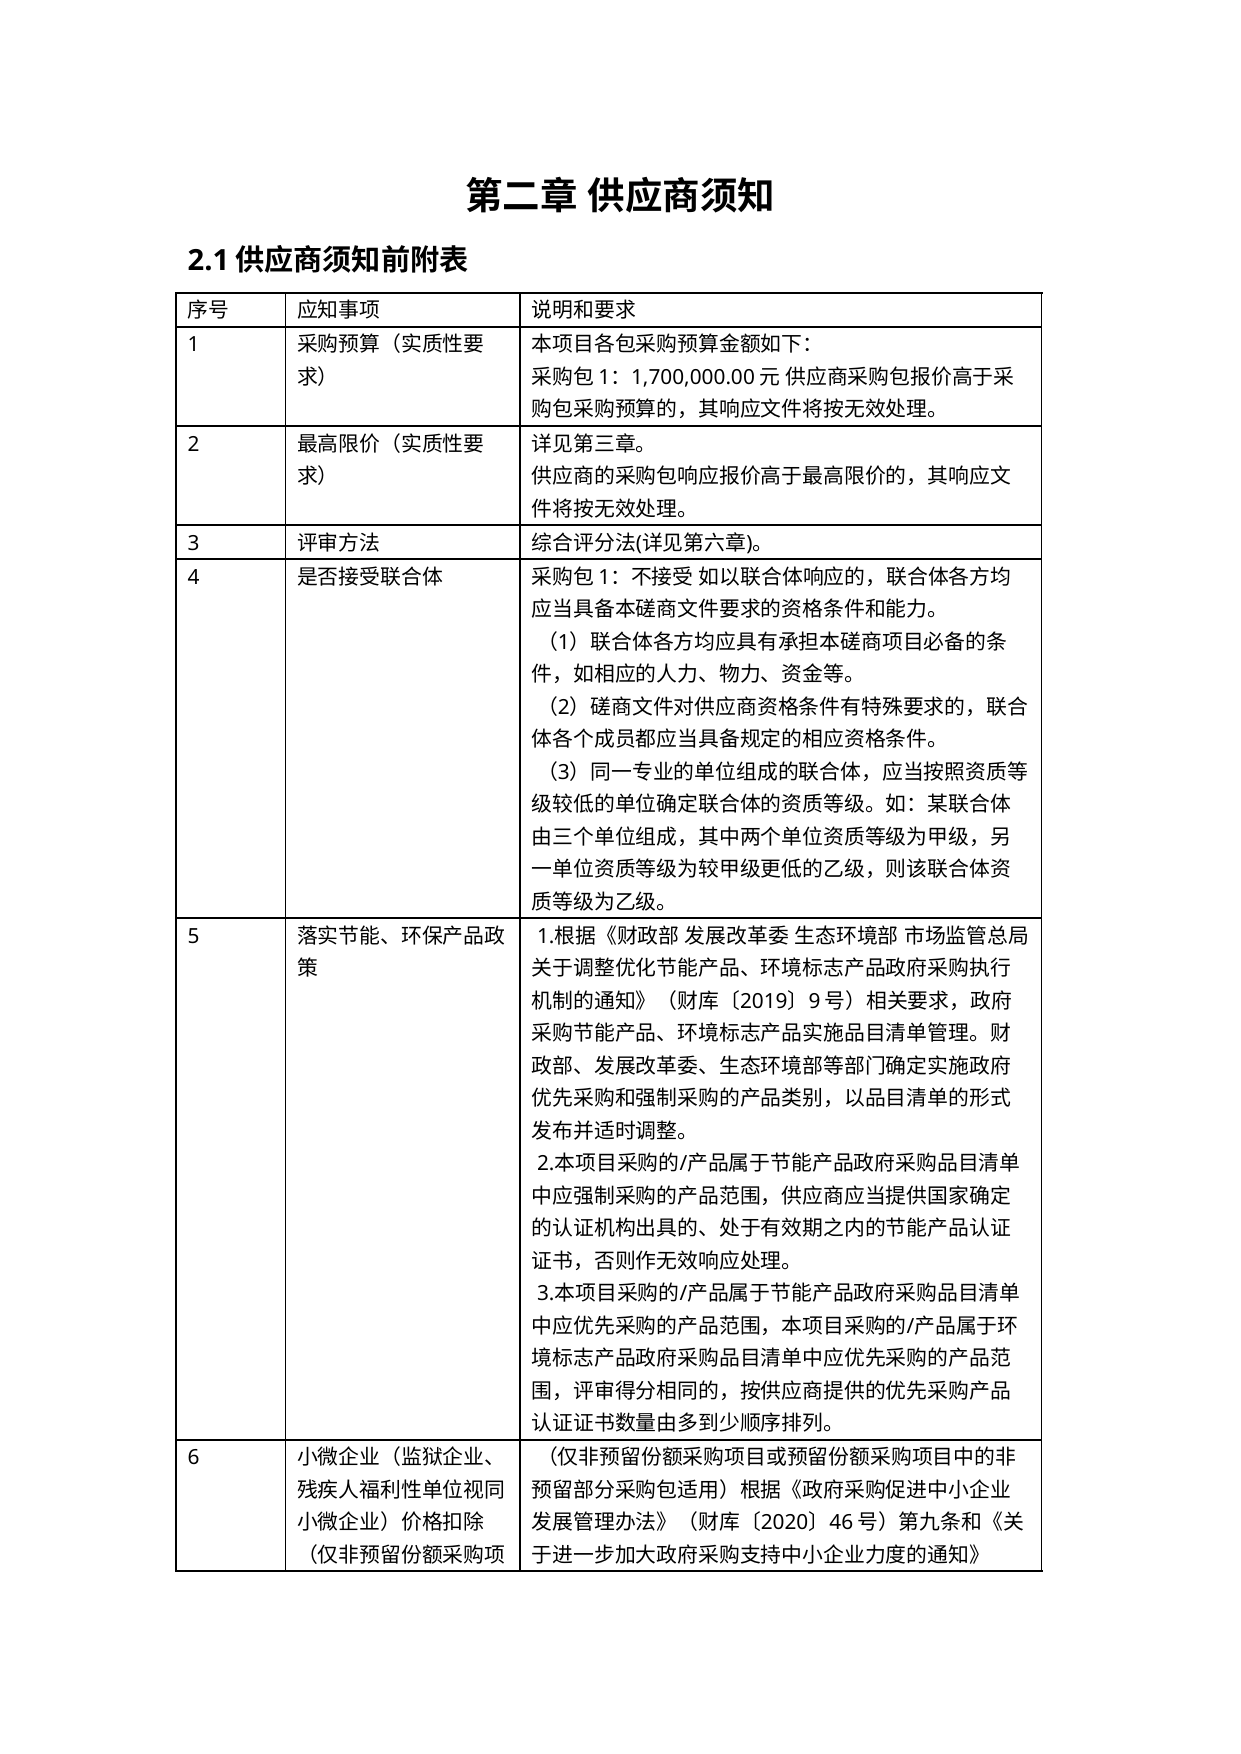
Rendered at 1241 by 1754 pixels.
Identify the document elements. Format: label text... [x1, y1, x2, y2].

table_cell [286, 1441, 519, 1570]
table_cell 采购预算（实质性要求） [286, 328, 519, 425]
text 第二章 供应商须知 [187, 162, 1053, 227]
text 2.1供应商须知前附表 [187, 227, 1053, 292]
table_header 序号 [177, 294, 285, 326]
table_cell 最高限价（实质性要求） [286, 427, 519, 524]
table_cell 是否接受联合体 [286, 560, 519, 917]
table_header 说明和要求 [521, 294, 1041, 326]
table_cell 综合评分法(详见第六章)。 [521, 526, 1041, 558]
table_cell 6 [177, 1441, 285, 1570]
table_header 应知事项 [286, 294, 519, 326]
table_cell 4 [177, 560, 285, 917]
table_cell 落实节能、环保产品政策 [286, 919, 519, 1439]
table_cell 1 [177, 328, 285, 425]
table_cell 5 [177, 919, 285, 1439]
table_cell 3 [177, 526, 285, 558]
table_cell 2 [177, 427, 285, 524]
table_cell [521, 1441, 1041, 1570]
table_cell 采购包1：不接受 如以联合体响应的，联合体各方均应当具备本磋商文件要求的资格条件和能力。 （1）联合体各方均应具有承担本磋商项目必备的条件，如相应的人力、物力、资金等。 （2）磋商文件对供应商资格条件有特殊要求的，联合体各个成员都应当具备规定的相应资格条件。 （3）同一专业的单位组成的联合体，应当按照资质等级较低的单位确定联合体的资质等级。如：某联合体由三个单位组成，其中两个单位资质等级为甲级，另一单位资质等级为较甲级更低的乙级，则该联合体资质等级为乙级。 [521, 560, 1041, 917]
table_cell 详见第三章。 供应商的采购包响应报价高于最高限价的，其响应文件将按无效处理。 [521, 427, 1041, 524]
table_cell 本项目各包采购预算金额如下： 采购包1：1,700,000.00元 供应商采购包报价高于采购包采购预算的，其响应文件将按无效处理。 [521, 328, 1041, 425]
table_cell 1.根据《财政部 发展改革委 生态环境部 市场监管总局关于调整优化节能产品、环境标志产品政府采购执行机制的通知》（财库〔2019〕9号）相关要求，政府采购节能产品、环境标志产品实施品目清单管理。财政部、发展改革委、生态环境部等部门确定实施政府优先采购和强制采购的产品类别，以品目清单的形式发布并适时调整。 2.本项目采购的/产品属于节能产品政府采购品目清单中应强制采购的产品范围，供应商应当提供国家确定的认证机构出具的、处于有效期之内的节能产品认证证书，否则作无效响应处理。 3.本项目采购的/产品属于节能产品政府采购品目清单中应优先采购的产品范围，本项目采购的/产品属于环境标志产品政府采购品目清单中应优先采购的产品范围，评审得分相同的，按供应商提供的优先采购产品认证证书数量由多到少顺序排列。 [521, 919, 1041, 1439]
table_cell 评审方法 [286, 526, 519, 558]
